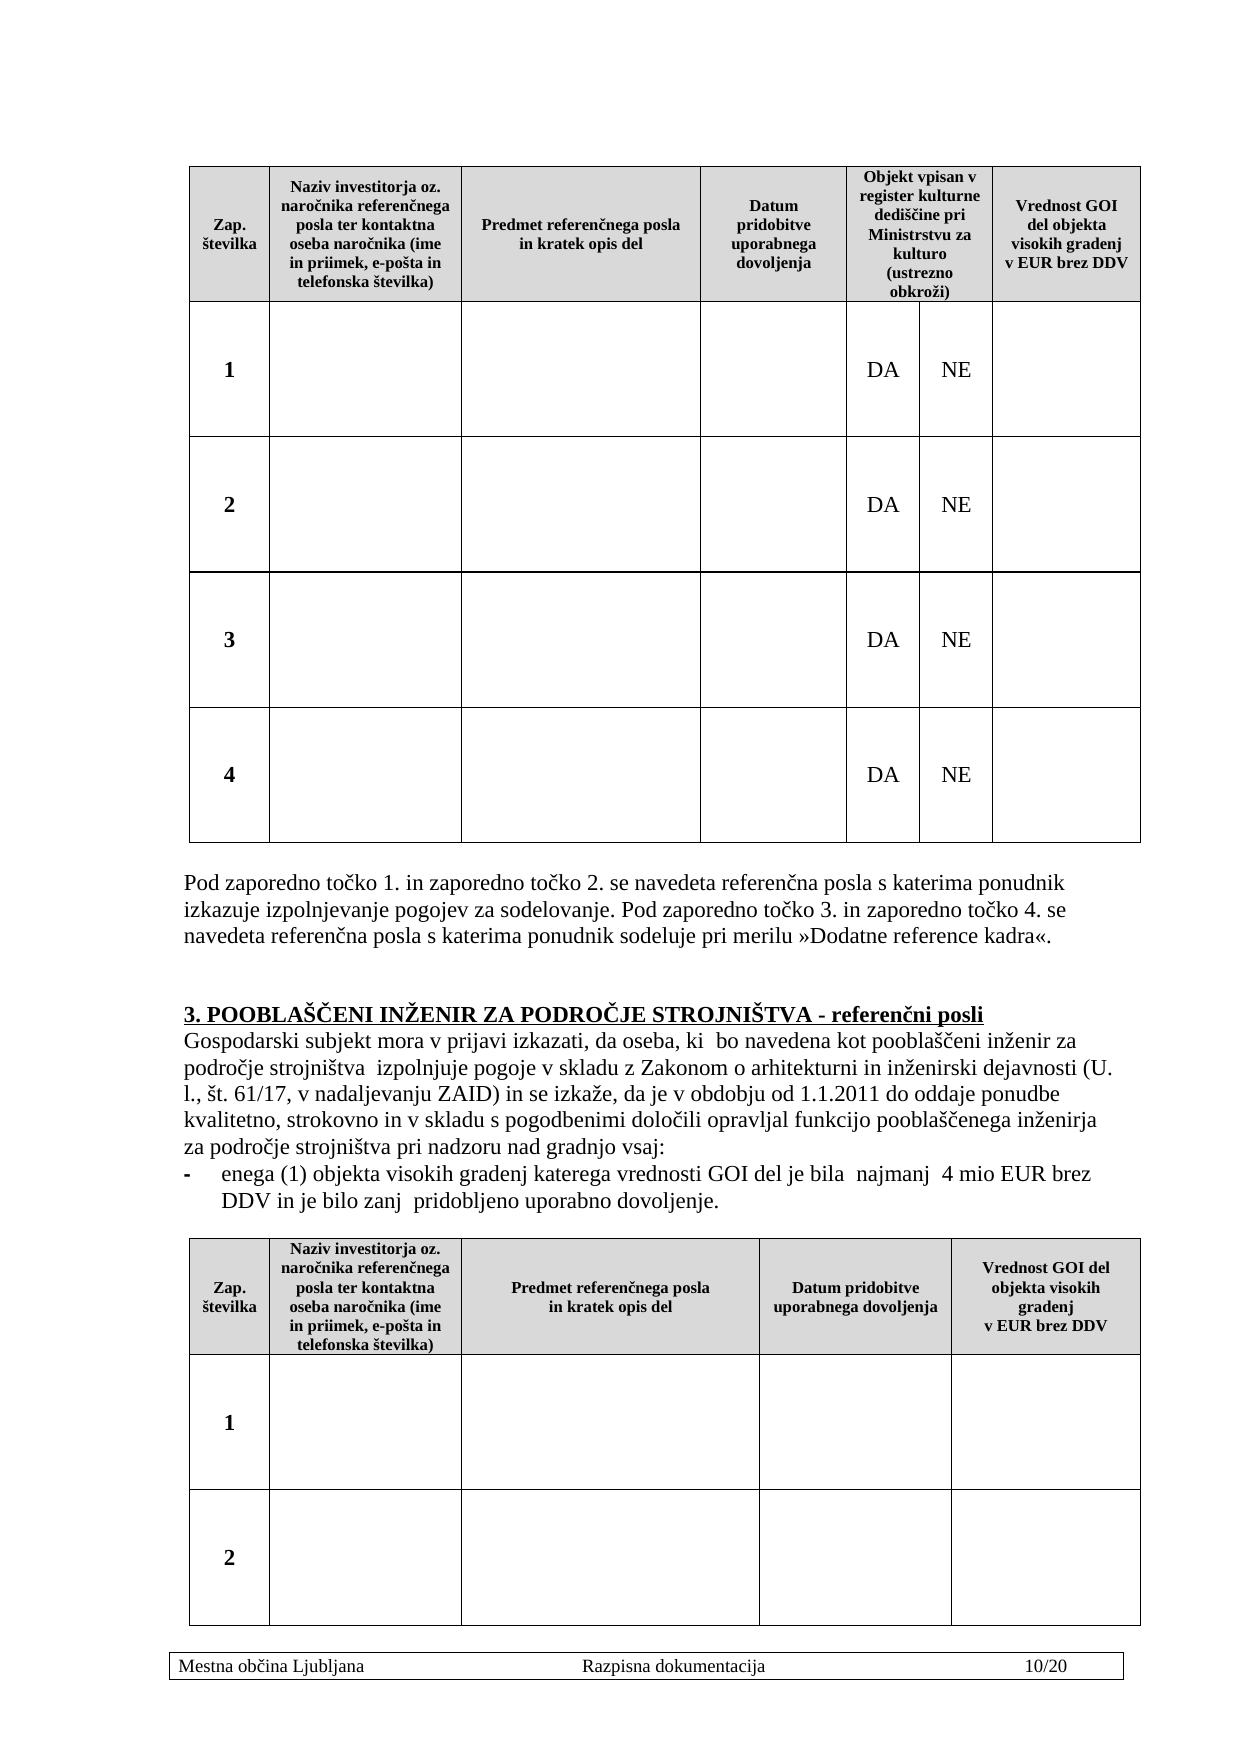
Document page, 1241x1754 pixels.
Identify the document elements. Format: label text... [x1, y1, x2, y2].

table_cell DA [847, 437, 919, 571]
table_cell [462, 1490, 759, 1624]
table_cell [462, 573, 700, 707]
table_cell [993, 302, 1140, 436]
table_cell DA [847, 573, 919, 707]
table_header Predmet referenčnega posla in kratek opis del [462, 1239, 759, 1354]
table_header Datum pridobitve uporabnega dovoljenja [760, 1239, 951, 1354]
table_cell 2 [190, 437, 269, 571]
table_header Predmet referenčnega posla in kratek opis del [462, 167, 700, 301]
table_cell DA [847, 708, 919, 842]
table_header Objekt vpisan v register kulturne dediščine pri Ministrstvu za kulturo (ustrezno obkroži) [847, 167, 992, 301]
table_cell [993, 573, 1140, 707]
table_header Vrednost GOI del objekta visokih gradenj v EUR brez DDV [993, 167, 1140, 301]
table_cell [270, 1490, 461, 1624]
table_header Zap. številka [190, 1239, 269, 1354]
text Pod zaporedno točko 1. in zaporedno točko 2. se navedeta referenčna posla s katerima ponudnik izkazuje izpolnjevanje pogojev za sodelovanje. Pod zaporedno točko 3. in zaporedno točko 4. se navedeta referenčna posla s katerima ponudnik sodeluje pri merilu »Dodatne reference kadra«. [184, 869, 1115, 948]
table_cell [462, 708, 700, 842]
table_cell 2 [190, 1490, 269, 1624]
table_cell NE [920, 302, 992, 436]
table_cell [952, 1355, 1140, 1489]
table_cell [462, 302, 700, 436]
table_cell [993, 437, 1140, 571]
table_cell [701, 302, 846, 436]
table_cell 3 [190, 573, 269, 707]
table_cell [270, 708, 461, 842]
text Gospodarski subjekt mora v prijavi izkazati, da oseba, ki bo navedena kot pooblaščeni inženir za področje strojništva izpolnjuje pogoje v skladu z Zakonom o arhitekturni in inženirski dejavnosti (U. l., št. 61/17, v nadaljevanju ZAID) in se izkaže, da je v obdobju od 1.1.2011 do oddaje ponudbe kvalitetno, strokovno in v skladu s pogodbenimi določili opravljal funkcijo pooblaščenega inženirja za področje strojništva pri nadzoru nad gradnjo vsaj: [184, 1027, 1115, 1159]
table_cell [270, 573, 461, 707]
table_cell [462, 437, 700, 571]
table_cell [760, 1490, 951, 1624]
table_cell [701, 573, 846, 707]
table_cell [760, 1355, 951, 1489]
table_cell 4 [190, 708, 269, 842]
table_cell 1 [190, 1355, 269, 1489]
text 3. POOBLAŠČENI INŽENIR ZA PODROČJE STROJNIŠTVA - referenčni posli [184, 1001, 1115, 1027]
table_header Zap. številka [190, 167, 269, 301]
table_cell [952, 1490, 1140, 1624]
table_cell [701, 708, 846, 842]
table_header Naziv investitorja oz. naročnika referenčnega posla ter kontaktna oseba naročnika (ime in priimek, e-pošta in telefonska številka) [270, 167, 461, 301]
table_header Vrednost GOI del objekta visokih gradenj v EUR brez DDV [952, 1239, 1140, 1354]
table_cell [462, 1355, 759, 1489]
table_cell NE [920, 708, 992, 842]
table_cell 1 [190, 302, 269, 436]
table_cell [270, 437, 461, 571]
table_cell [993, 708, 1140, 842]
table_header Datum pridobitve uporabnega dovoljenja [701, 167, 846, 301]
table_cell [701, 437, 846, 571]
table_cell DA [847, 302, 919, 436]
table_cell NE [920, 437, 992, 571]
table_cell [270, 302, 461, 436]
table_header Naziv investitorja oz. naročnika referenčnega posla ter kontaktna oseba naročnika (ime in priimek, e-pošta in telefonska številka) [270, 1239, 461, 1354]
table_cell NE [920, 573, 992, 707]
list enega (1) objekta visokih gradenj katerega vrednosti GOI del je bila najmanj 4 mio EUR brez DDV in je bilo zanj pridobljeno uporabno dovoljenje. [184, 1159, 1115, 1214]
table_cell [270, 1355, 461, 1489]
